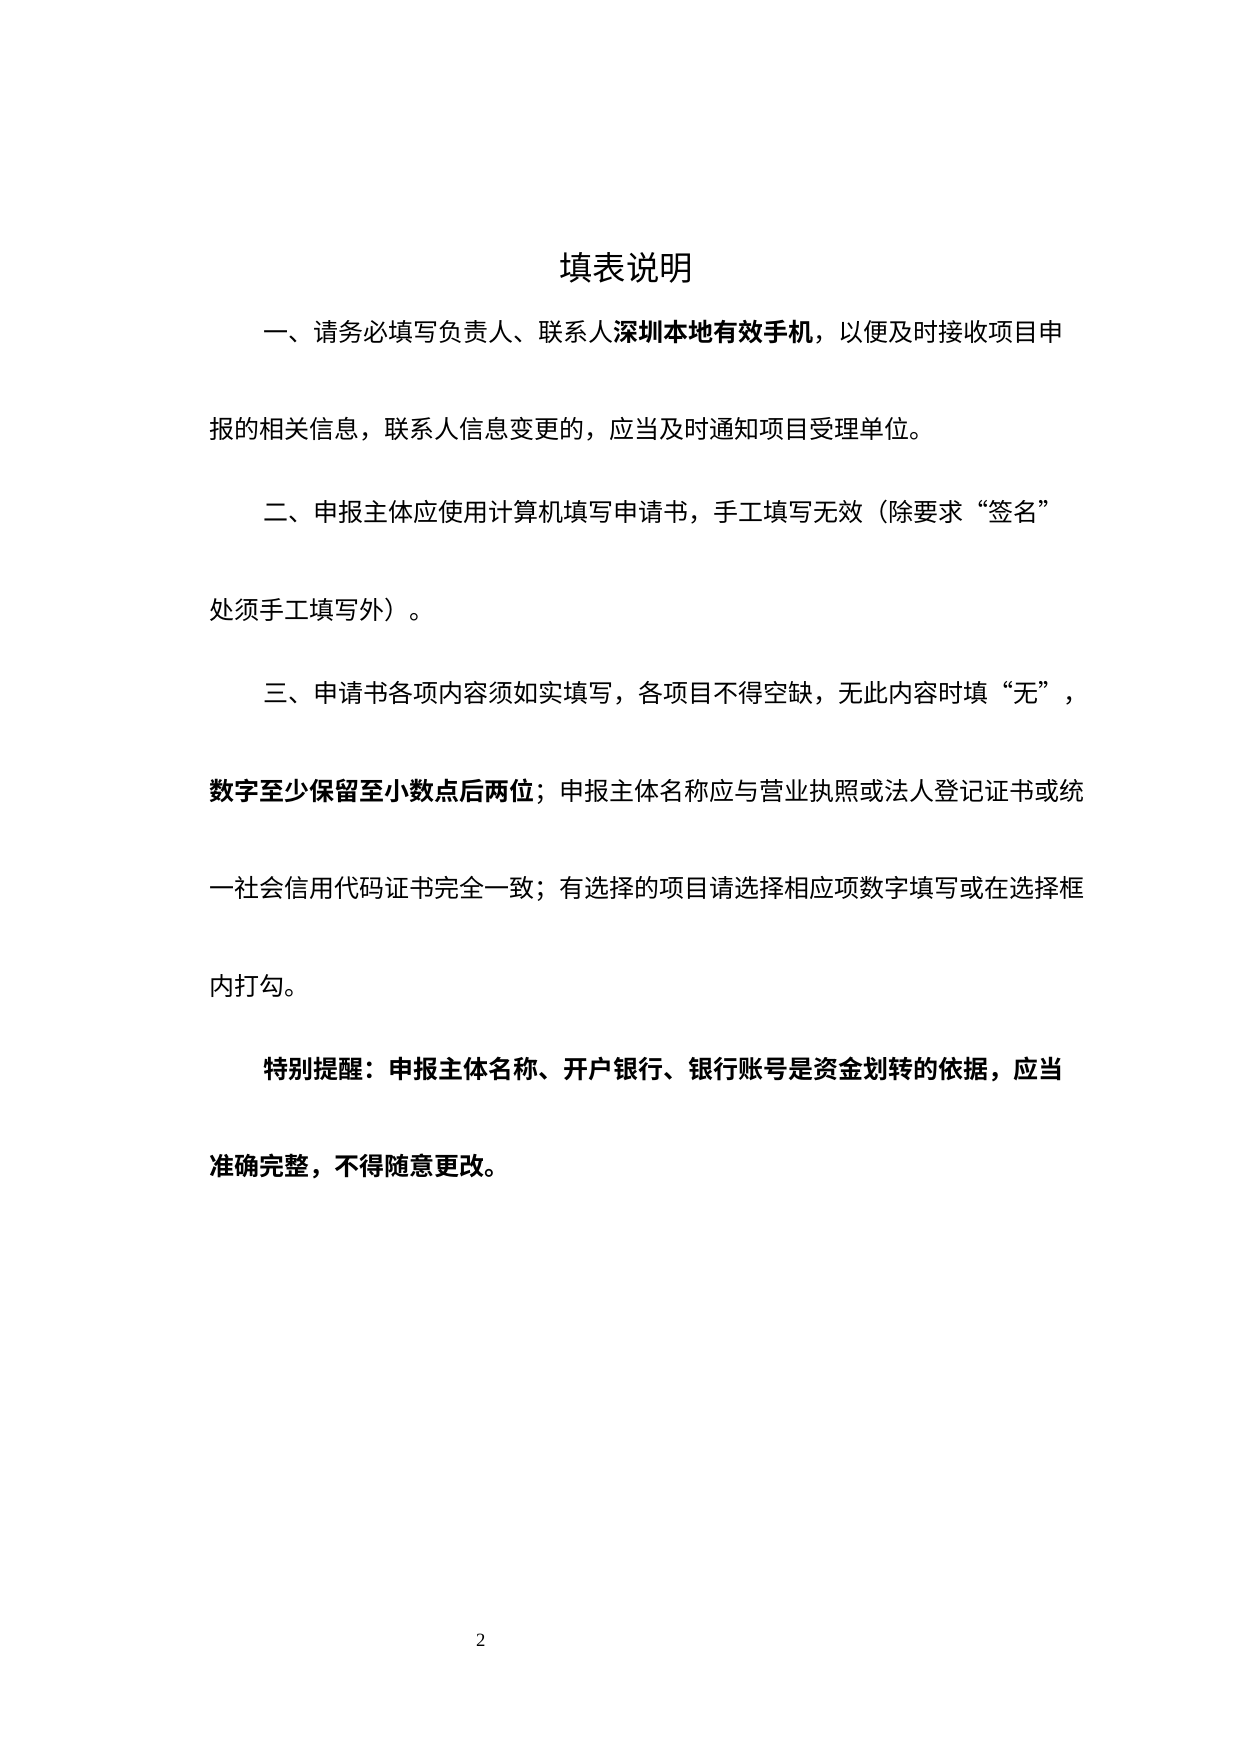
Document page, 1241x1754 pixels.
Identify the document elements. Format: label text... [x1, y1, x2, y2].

text 二、申报主体应使用计算机填写申请书，手工填写无效（除要求“签名”处须手工填写外）。 [209, 478, 1087, 641]
text 填表说明 [165, 233, 1087, 298]
text 一、请务必填写负责人、联系人深圳本地有效手机，以便及时接收项目申报的相关信息，联系人信息变更的，应当及时通知项目受理单位。 [209, 298, 1087, 460]
text 三、申请书各项内容须如实填写，各项目不得空缺，无此内容时填“无”，数字至少保留至小数点后两位；申报主体名称应与营业执照或法人登记证书或统一社会信用代码证书完全一致；有选择的项目请选择相应项数字填写或在选择框内打勾。 [209, 659, 1087, 1017]
text 特别提醒：申报主体名称、开户银行、银行账号是资金划转的依据，应当准确完整，不得随意更改。 [209, 1035, 1087, 1197]
